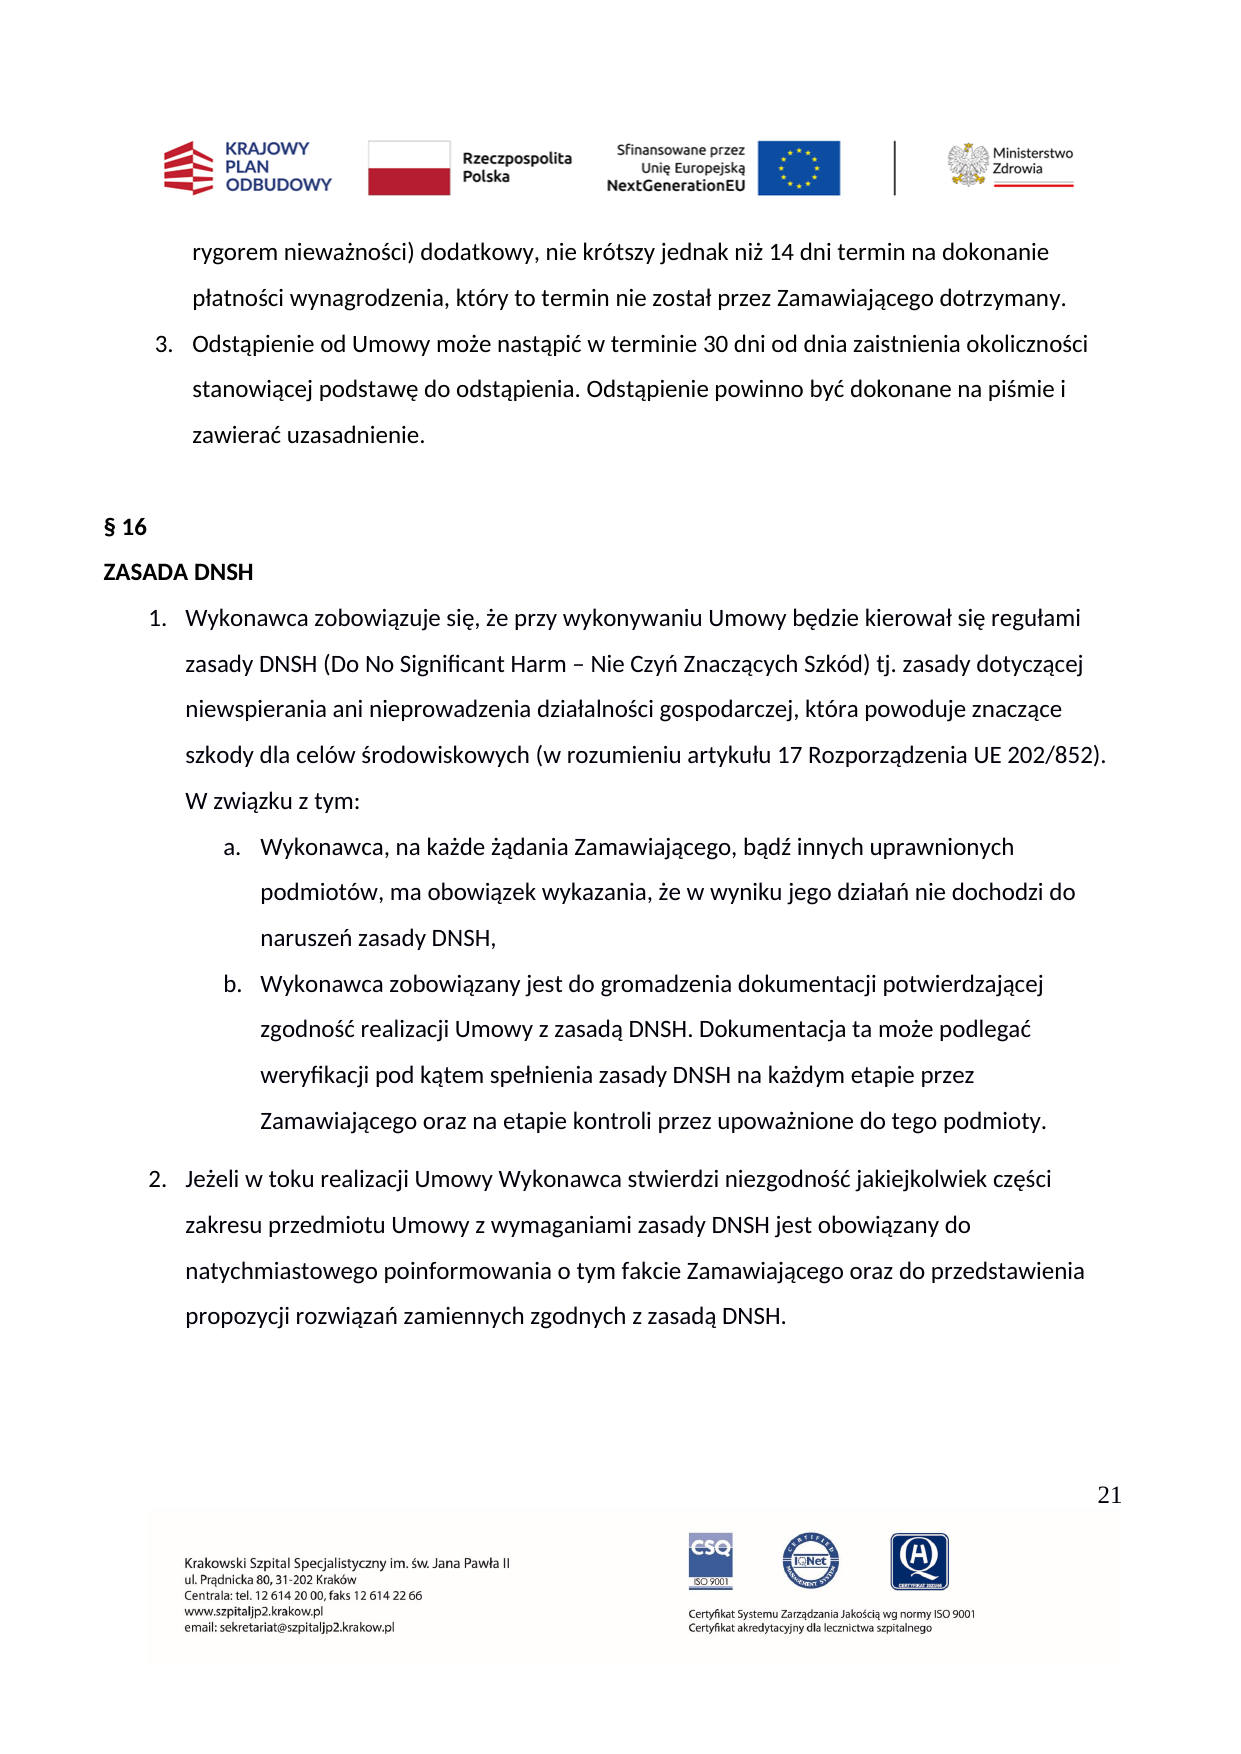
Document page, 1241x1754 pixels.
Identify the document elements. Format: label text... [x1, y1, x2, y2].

list Jeżeli w toku realizacji Umowy Wykonawca stwierdzi niezgodność jakiejkolwiek części zakresu przedmiotu Umowy z wymaganiami zasady DNSH jest obowiązany do natychmiastowego poinformowania o tym fakcie Zamawiającego oraz do przedstawienia propozycji rozwiązań zamiennych zgodnych z zasadą DNSH. [148, 1163, 1122, 1331]
picture [147, 1508, 1123, 1664]
text § 16 [103, 511, 1122, 541]
text ZASADA DNSH [103, 556, 1122, 587]
picture [147, 118, 1093, 212]
list Wykonawca zobowiązany jest do gromadzenia dokumentacji potwierdzającej zgodność realizacji Umowy z zasadą DNSH. Dokumentacja ta może podlegać weryfikacji pod kątem spełnienia zasady DNSH na każdym etapie przez Zamawiającego oraz na etapie kontroli przez upoważnione do tego podmioty. [223, 968, 1122, 1136]
list Wykonawca, na każde żądania Zamawiającego, bądź innych uprawnionych podmiotów, ma obowiązek wykazania, że w wyniku jego działań nie dochodzi do naruszeń zasady DNSH, [223, 831, 1122, 953]
list Odstąpienie od Umowy może nastąpić w terminie 30 dni od dnia zaistnienia okoliczności stanowiącej podstawę do odstąpienia. Odstąpienie powinno być dokonane na piśmie i zawierać uzasadnienie. [154, 328, 1122, 450]
list Wykonawca zobowiązuje się, że przy wykonywaniu Umowy będzie kierował się regułami zasady DNSH (Do No Significant Harm – Nie Czyń Znaczących Szkód) tj. zasady dotyczącej niewspierania ani nieprowadzenia działalności gospodarczej, która powoduje znaczące szkody dla celów środowiskowych (w rozumieniu artykułu 17 Rozporządzenia UE 202/852). W związku z tym: [148, 602, 1122, 816]
